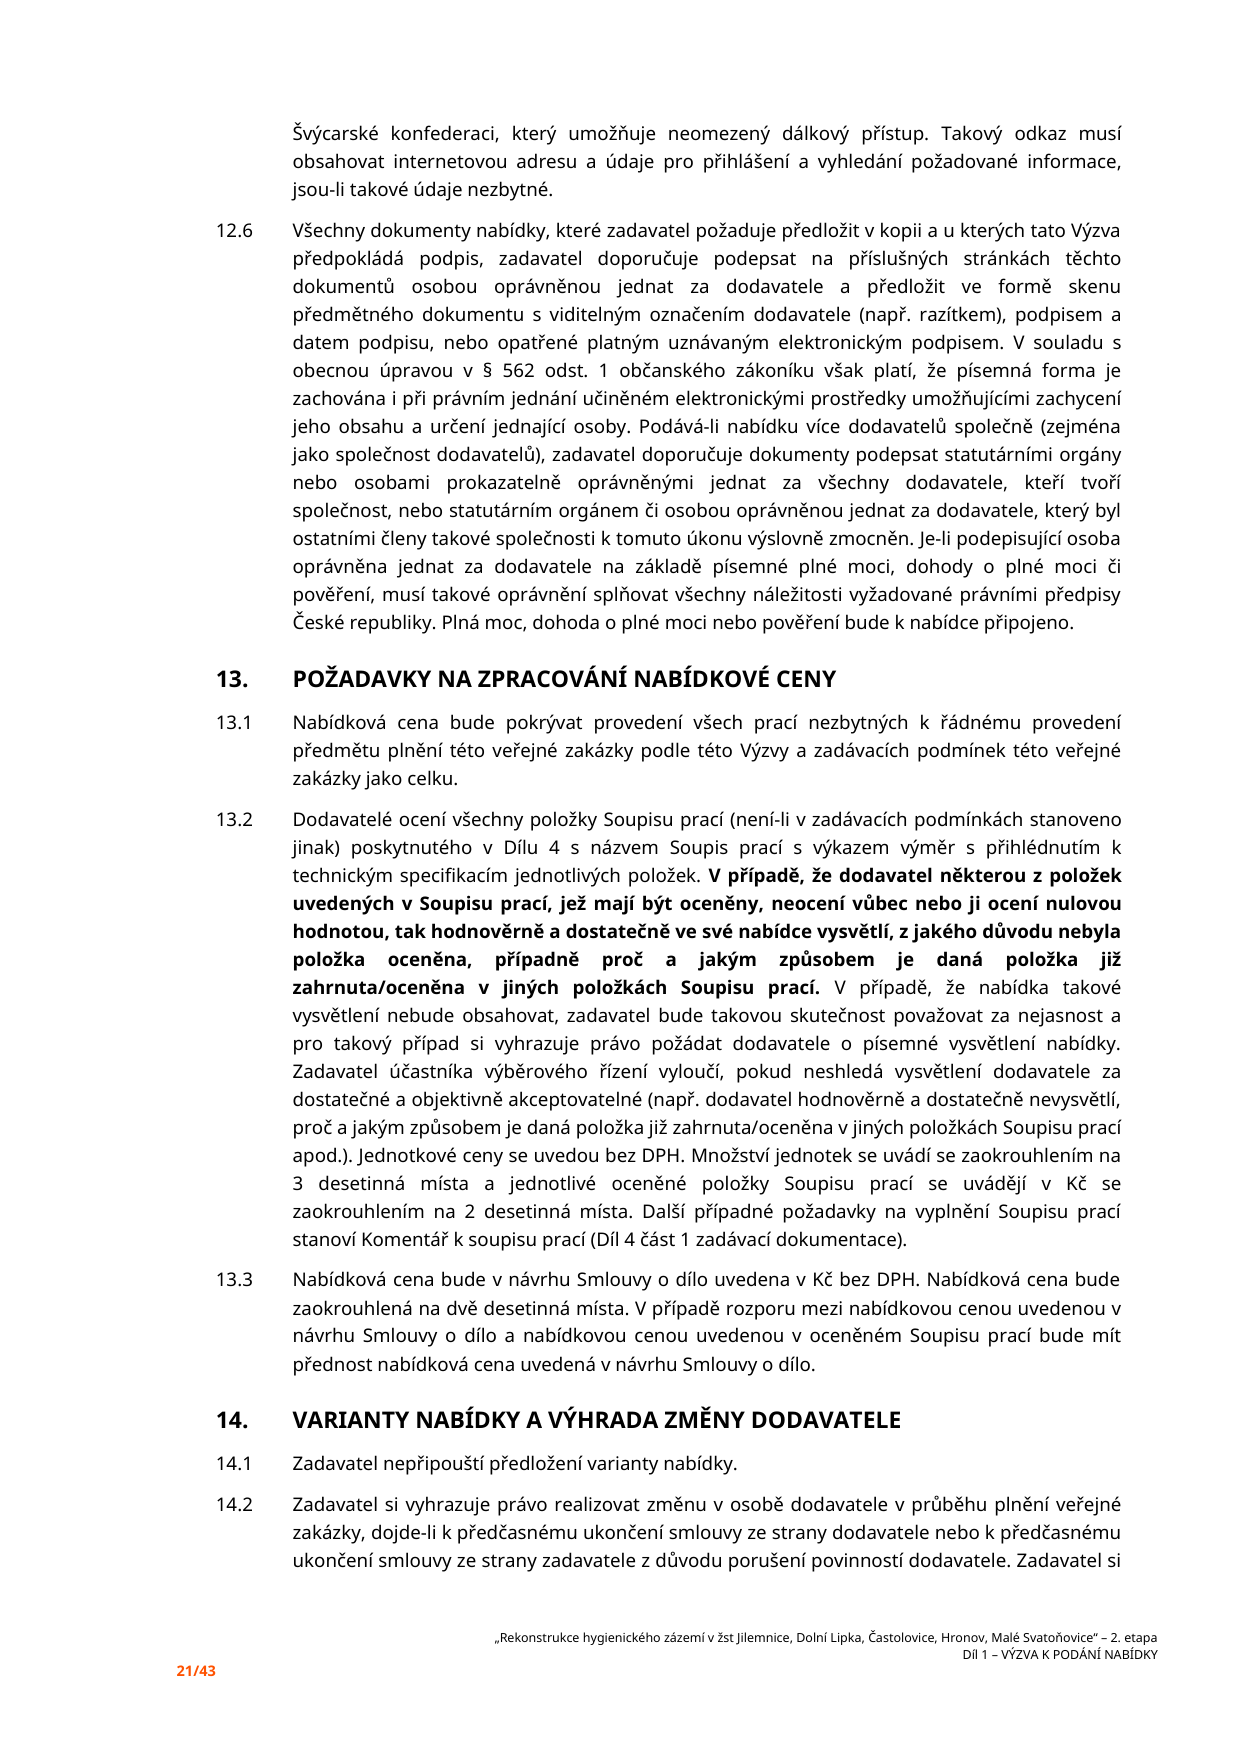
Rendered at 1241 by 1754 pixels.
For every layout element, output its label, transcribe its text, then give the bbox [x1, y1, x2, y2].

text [216, 1491, 1122, 1573]
text Zadavatel nepřipouští předložení varianty nabídky. [216, 1451, 1122, 1476]
text Dodavatelé ocení všechny položky Soupisu prací (není-li v zadávacích podmínkách stanoveno jinak) poskytnutého v Dílu 4 s názvem Soupis prací s výkazem výměr s přihlédnutím k technickým specifikacím jednotlivých položek. V případě, že dodavatel některou z položek uvedených v Soupisu prací, jež mají být oceněny, neocení vůbec nebo ji ocení nulovou hodnotou, tak hodnověrně a dostatečně ve své nabídce vysvětlí, z jakého důvodu nebyla položka oceněna, případně proč a jakým způsobem je daná položka již zahrnuta/oceněna v jiných položkách Soupisu prací. V případě, že nabídka takové vysvětlení nebude obsahovat, zadavatel bude takovou skutečnost považovat za nejasnost a pro takový případ si vyhrazuje právo požádat dodavatele o písemné vysvětlení nabídky. Zadavatel účastníka výběrového řízení vyloučí, pokud neshledá vysvětlení dodavatele za dostatečné a objektivně akceptovatelné (např. dodavatel hodnověrně a dostatečně nevysvětlí, proč a jakým způsobem je daná položka již zahrnuta/oceněna v jiných položkách Soupisu prací apod.). Jednotkové ceny se uvedou bez DPH. Množství jednotek se uvádí se zaokrouhlením na 3 desetinná místa a jednotlivé oceněné položky Soupisu prací se uvádějí v Kč se zaokrouhlením na 2 desetinná místa. Další případné požadavky na vyplnění Soupisu prací stanoví Komentář k soupisu prací (Díl 4 část 1 zadávací dokumentace). [216, 806, 1122, 1252]
text Nabídková cena bude v návrhu Smlouvy o dílo uvedena v Kč bez DPH. Nabídková cena bude zaokrouhlená na dvě desetinná místa. V případě rozporu mezi nabídkovou cenou uvedenou v návrhu Smlouvy o dílo a nabídkovou cenou uvedenou v oceněném Soupisu prací bude mít přednost nabídková cena uvedená v návrhu Smlouvy o dílo. [216, 1267, 1122, 1376]
text POŽADAVKY NA ZPRACOVÁNÍ NABÍDKOVÉ CENY [216, 662, 1122, 694]
text Všechny dokumenty nabídky, které zadavatel požaduje předložit v kopii a u kterých tato Výzva předpokládá podpis, zadavatel doporučuje podepsat na příslušných stránkách těchto dokumentů osobou oprávněnou jednat za dodavatele a předložit ve formě skenu předmětného dokumentu s viditelným označením dodavatele (např. razítkem), podpisem a datem podpisu, nebo opatřené platným uznávaným elektronickým podpisem. V souladu s obecnou úpravou v § 562 odst. 1 občanského zákoníku však platí, že písemná forma je zachována i při právním jednání učiněném elektronickými prostředky umožňujícími zachycení jeho obsahu a určení jednající osoby. Podává-li nabídku více dodavatelů společně (zejména jako společnost dodavatelů), zadavatel doporučuje dokumenty podepsat statutárními orgány nebo osobami prokazatelně oprávněnými jednat za všechny dodavatele, kteří tvoří společnost, nebo statutárním orgánem či osobou oprávněnou jednat za dodavatele, který byl ostatními členy takové společnosti k tomuto úkonu výslovně zmocněn. Je-li podepisující osoba oprávněna jednat za dodavatele na základě písemné plné moci, dohody o plné moci či pověření, musí takové oprávnění splňovat všechny náležitosti vyžadované právními předpisy České republiky. Plná moc, dohoda o plné moci nebo pověření bude k nabídce připojeno. [216, 217, 1122, 635]
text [216, 121, 1122, 202]
text VARIANTY NABÍDKY A VÝHRADA ZMĚNY DODAVATELE [216, 1404, 1122, 1435]
text Nabídková cena bude pokrývat provedení všech prací nezbytných k řádnému provedení předmětu plnění této veřejné zakázky podle této Výzvy a zadávacích podmínek této veřejné zakázky jako celku. [216, 709, 1122, 791]
